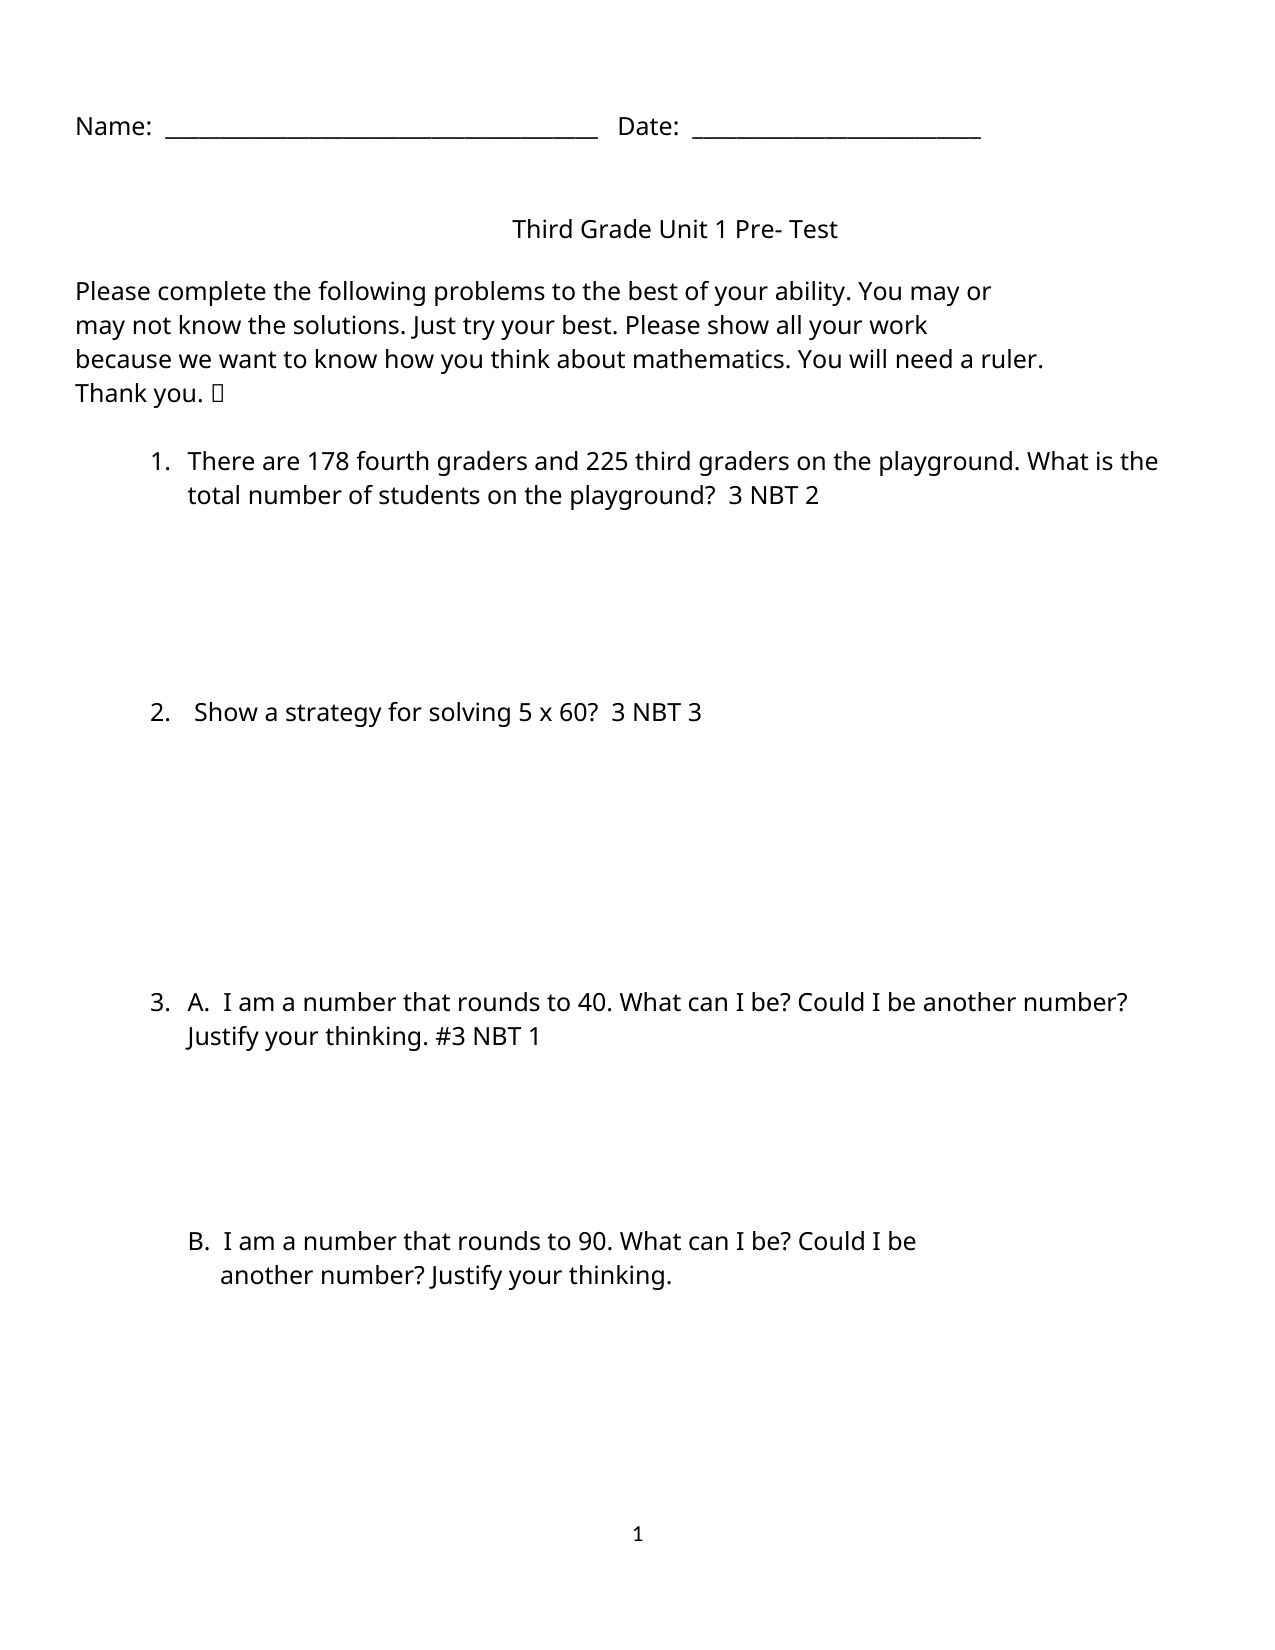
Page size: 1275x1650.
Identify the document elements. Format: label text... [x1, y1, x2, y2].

text because we want to know how you think about mathematics. You will need a ruler. [75, 341, 1200, 376]
list There are 178 fourth graders and 225 third graders on the playground. What is the total number of students on the playground? 3 NBT 2 [150, 444, 1200, 512]
list A. I am a number that rounds to 40. What can I be? Could I be another number? Justify your thinking. #3 NBT 1 [150, 985, 1200, 1053]
text may not know the solutions. Just try your best. Please show all your work [75, 307, 1200, 341]
text Name: _______________________________________ Date: __________________________ [75, 109, 1200, 143]
list Show a strategy for solving 5 x 60? 3 NBT 3 [150, 695, 1200, 729]
text Thank you.  [75, 376, 1200, 409]
text Please complete the following problems to the best of your ability. You may or [75, 273, 1200, 307]
list Third Grade Unit 1 Pre- Test [150, 211, 1200, 245]
text another number? Justify your thinking. [187, 1257, 1200, 1291]
text B. I am a number that rounds to 90. What can I be? Could I be [187, 1223, 1200, 1257]
